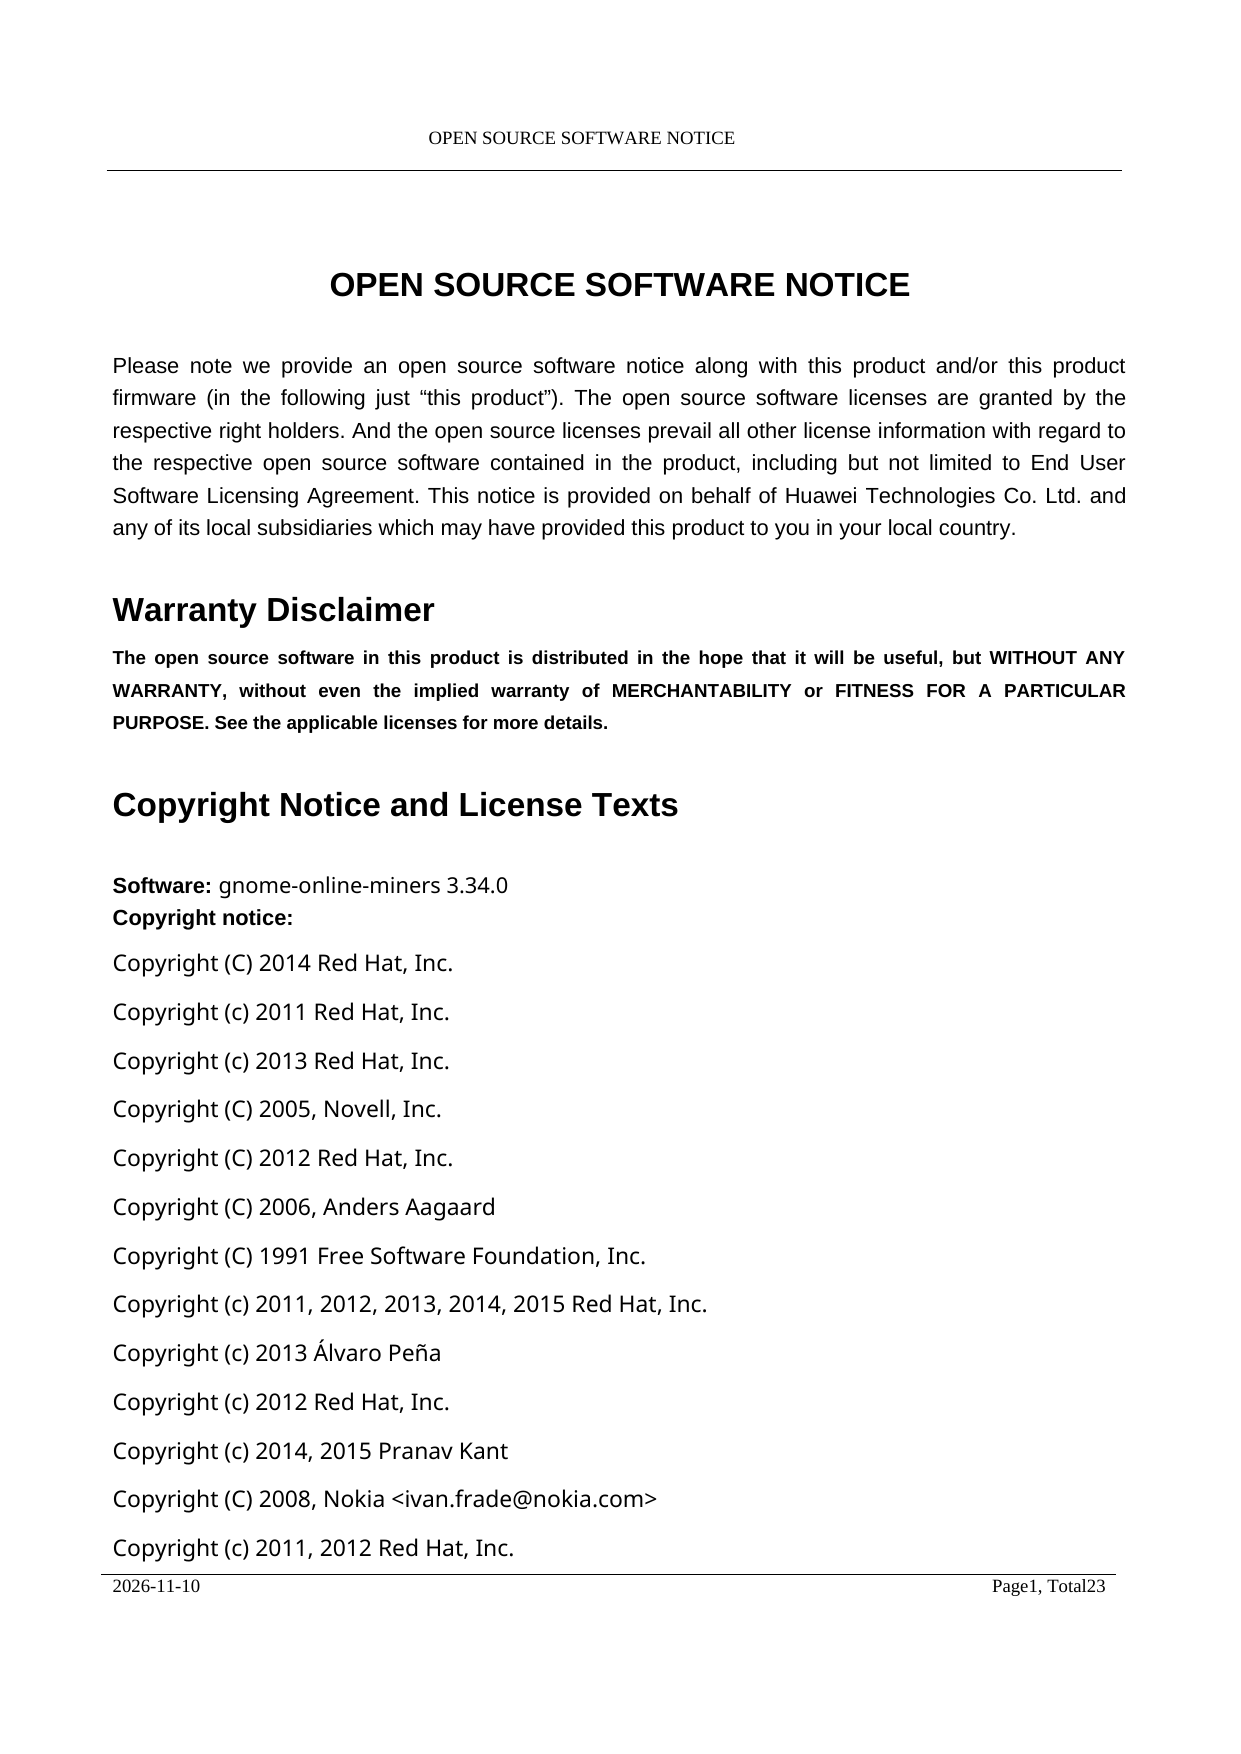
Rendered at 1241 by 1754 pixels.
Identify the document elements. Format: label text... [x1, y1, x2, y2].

text Warranty Disclaimer [112, 576, 1128, 641]
text Copyright notice: [112, 901, 1128, 934]
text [112, 947, 1128, 1564]
text OPEN SOURCE SOFTWARE NOTICE [112, 251, 1128, 316]
text Copyright Notice and License Texts [112, 771, 1128, 836]
text Please note we provide an open source software notice along with this product and/or this product firmware (in the following just “this product”). The open source software licenses are granted by the respective right holders. And the open source licenses prevail all other license information with regard to the respective open source software contained in the product, including but not limited to End User Software Licensing Agreement. This notice is provided on behalf of Huawei Technologies Co. Ltd. and any of its local subsidiaries which may have provided this product to you in your local country. [112, 349, 1128, 544]
text The open source software in this product is distributed in the hope that it will be useful, but WITHOUT ANY WARRANTY, without even the implied warranty of MERCHANTABILITY or FITNESS FOR A PARTICULAR PURPOSE. See the applicable licenses for more details. [112, 641, 1128, 739]
text Software: gnome-online-miners 3.34.0 [112, 869, 1128, 901]
